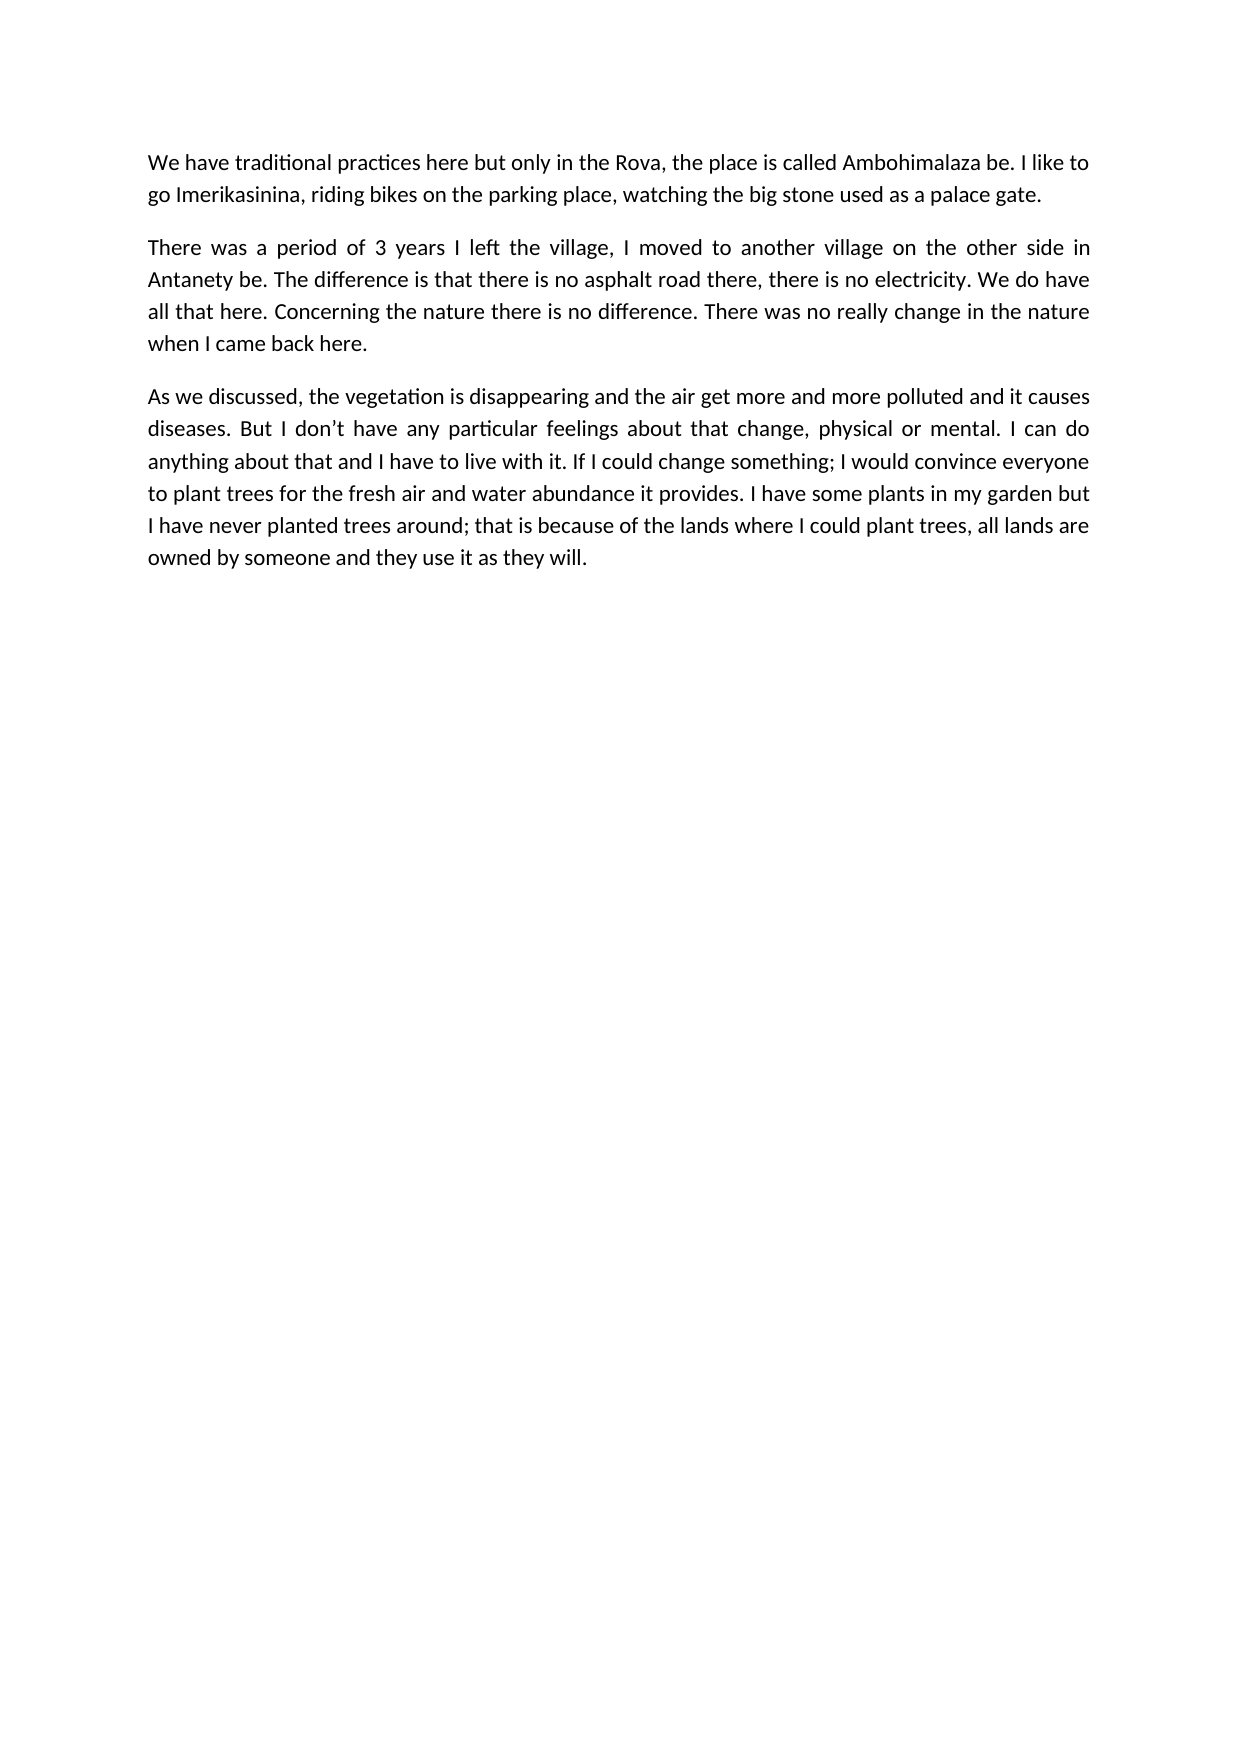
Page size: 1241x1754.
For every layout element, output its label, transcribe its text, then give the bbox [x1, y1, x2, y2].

text We have traditional practices here but only in the Rova, the place is called Ambohimalaza be. I like to go Imerikasinina, riding bikes on the parking place, watching the big stone used as a palace gate. [148, 148, 1093, 208]
text As we discussed, the vegetation is disappearing and the air get more and more polluted and it causes diseases. But I don’t have any particular feelings about that change, physical or mental. I can do anything about that and I have to live with it. If I could change something; I would convince everyone to plant trees for the fresh air and water abundance it provides. I have some plants in my garden but I have never planted trees around; that is because of the lands where I could plant trees, all lands are owned by someone and they use it as they will. [148, 382, 1093, 571]
text There was a period of 3 years I left the village, I moved to another village on the other side in Antanety be. The difference is that there is no asphalt road there, there is no electricity. We do have all that here. Concerning the nature there is no difference. There was no really change in the nature when I came back here. [148, 233, 1093, 357]
